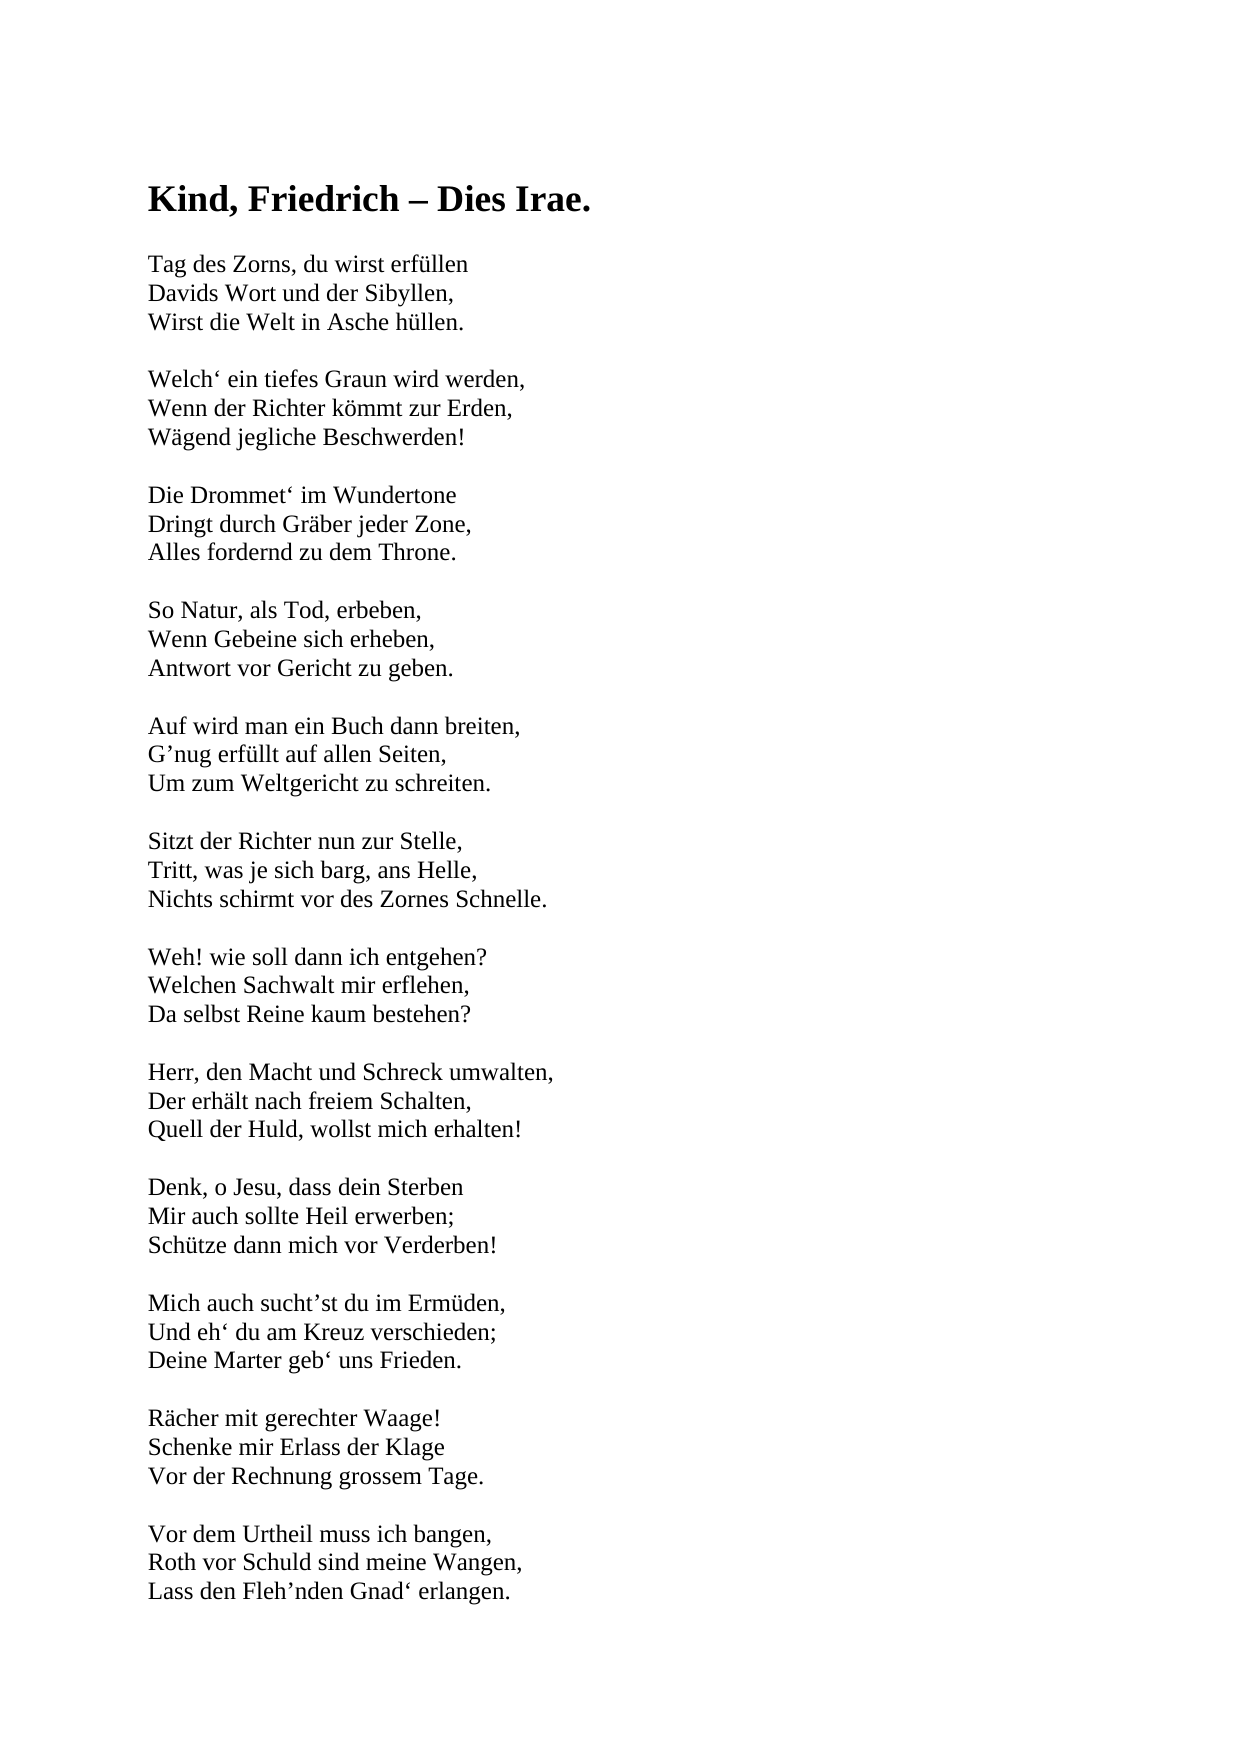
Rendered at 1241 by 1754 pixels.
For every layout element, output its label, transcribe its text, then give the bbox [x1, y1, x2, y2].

text Rächer mit gerechter Waage! Schenke mir Erlass der Klage Vor der Rechnung grossem Tage. [148, 1403, 1093, 1489]
text Sitzt der Richter nun zur Stelle, Tritt, was je sich barg, ans Helle, Nichts schirmt vor des Zornes Schnelle. [148, 826, 1093, 912]
text Herr, den Macht und Schreck umwalten, Der erhält nach freiem Schalten, Quell der Huld, wollst mich erhalten! [148, 1057, 1093, 1143]
text Welch‘ ein tiefes Graun wird werden, Wenn der Richter kömmt zur Erden, Wägend jegliche Beschwerden! [148, 364, 1093, 451]
text Denk, o Jesu, dass dein Sterben Mir auch sollte Heil erwerben; Schütze dann mich vor Verderben! [148, 1172, 1093, 1259]
subtitle Kind, Friedrich – Dies Irae. [148, 177, 1093, 220]
text Tag des Zorns, du wirst erfüllen Davids Wort und der Sibyllen, Wirst die Welt in Asche hüllen. [148, 249, 1093, 335]
text So Natur, als Tod, erbeben, Wenn Gebeine sich erheben, Antwort vor Gericht zu geben. [148, 595, 1093, 682]
text Mich auch sucht’st du im Ermüden, Und eh‘ du am Kreuz verschieden; Deine Marter geb‘ uns Frieden. [148, 1288, 1093, 1374]
text Weh! wie soll dann ich entgehen? Welchen Sachwalt mir erflehen, Da selbst Reine kaum bestehen? [148, 942, 1093, 1028]
text Die Drommet‘ im Wundertone Dringt durch Gräber jeder Zone, Alles fordernd zu dem Throne. [148, 480, 1093, 566]
text Auf wird man ein Buch dann breiten, G’nug erfüllt auf allen Seiten, Um zum Weltgericht zu schreiten. [148, 711, 1093, 797]
text Vor dem Urtheil muss ich bangen, Roth vor Schuld sind meine Wangen, Lass den Fleh’nden Gnad‘ erlangen. [148, 1519, 1093, 1605]
